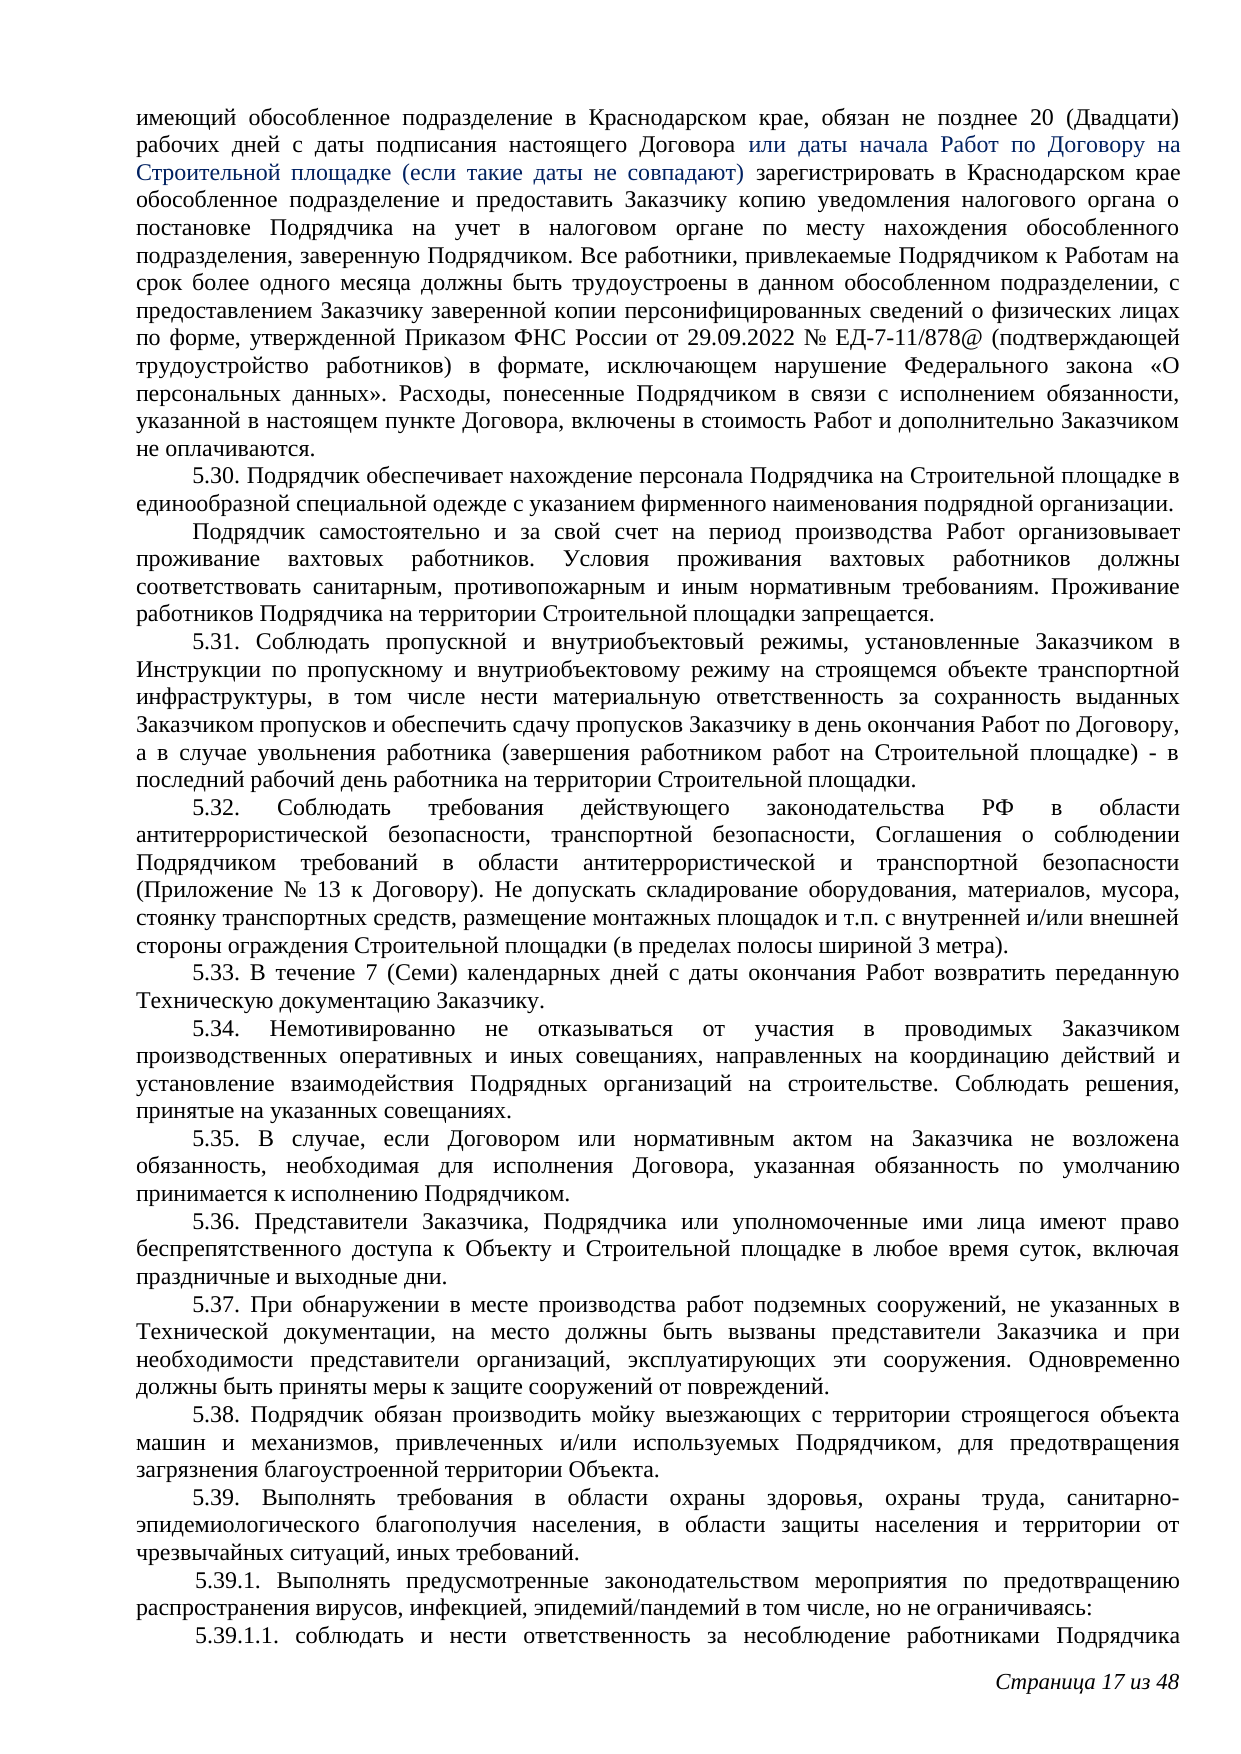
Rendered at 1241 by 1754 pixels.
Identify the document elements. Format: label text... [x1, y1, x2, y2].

text 5.36. Представители Заказчика, Подрядчика или уполномоченные ими лица имеют право беспрепятственного доступа к Объекту и Строительной площадке в любое время суток, включая праздничные и выходные дни. [136, 1207, 1181, 1289]
text 5.34. Немотивированно не отказываться от участия в проводимых Заказчиком производственных оперативных и иных совещаниях, направленных на координацию действий и установление взаимодействия Подрядных организаций на строительстве. Соблюдать решения, принятые на указанных совещаниях. [136, 1013, 1181, 1124]
text 5.37. При обнаружении в месте производства работ подземных сооружений, не указанных в Технической документации, на место должны быть вызваны представители Заказчика и при необходимости представители организаций, эксплуатирующих эти сооружения. Одновременно должны быть приняты меры к защите сооружений от повреждений. [136, 1289, 1181, 1400]
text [136, 103, 1181, 461]
text 5.33. В течение 7 (Семи) календарных дней с даты окончания Работ возвратить переданную Техническую документацию Заказчику. [136, 958, 1181, 1013]
text Подрядчик самостоятельно и за свой счет на период производства Работ организовывает проживание вахтовых работников. Условия проживания вахтовых работников должны соответствовать санитарным, противопожарным и иным нормативным требованиям. Проживание работников Подрядчика на территории Строительной площадки запрещается. [136, 517, 1181, 627]
text 5.30. Подрядчик обеспечивает нахождение персонала Подрядчика на Строительной площадке в единообразной специальной одежде с указанием фирменного наименования подрядной организации. [136, 461, 1181, 517]
text 5.38. Подрядчик обязан производить мойку выезжающих с территории строящегося объекта машин и механизмов, привлеченных и/или используемых Подрядчиком, для предотвращения загрязнения благоустроенной территории Объекта. [136, 1400, 1181, 1483]
text 5.32. Соблюдать требования действующего законодательства РФ в области антитеррористической безопасности, транспортной безопасности, Соглашения о соблюдении Подрядчиком требований в области антитеррористической и транспортной безопасности (Приложение № 13 к Договору). Не допускать складирование оборудования, материалов, мусора, стоянку транспортных средств, размещение монтажных площадок и т.п. с внутренней и/или внешней стороны ограждения Строительной площадки (в пределах полосы шириной 3 метра). [136, 793, 1181, 958]
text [136, 1621, 1181, 1648]
text 5.31. Соблюдать пропускной и внутриобъектовый режимы, установленные Заказчиком в Инструкции по пропускному и внутриобъектовому режиму на строящемся объекте транспортной инфраструктуры, в том числе нести материальную ответственность за сохранность выданных Заказчиком пропусков и обеспечить сдачу пропусков Заказчику в день окончания Работ по Договору, а в случае увольнения работника (завершения работником работ на Строительной площадке) - в последний рабочий день работника на территории Строительной площадки. [136, 627, 1181, 793]
text 5.35. В случае, если Договором или нормативным актом на Заказчика не возложена обязанность, необходимая для исполнения Договора, указанная обязанность по умолчанию принимается к исполнению Подрядчиком. [136, 1124, 1181, 1207]
text 5.39.1. Выполнять предусмотренные законодательством мероприятия по предотвращению распространения вирусов, инфекцией, эпидемий/пандемий в том числе, но не ограничиваясь: [136, 1566, 1181, 1621]
text 5.39. Выполнять требования в области охраны здоровья, охраны труда, санитарно-эпидемиологического благополучия населения, в области защиты населения и территории от чрезвычайных ситуаций, иных требований. [136, 1483, 1181, 1566]
